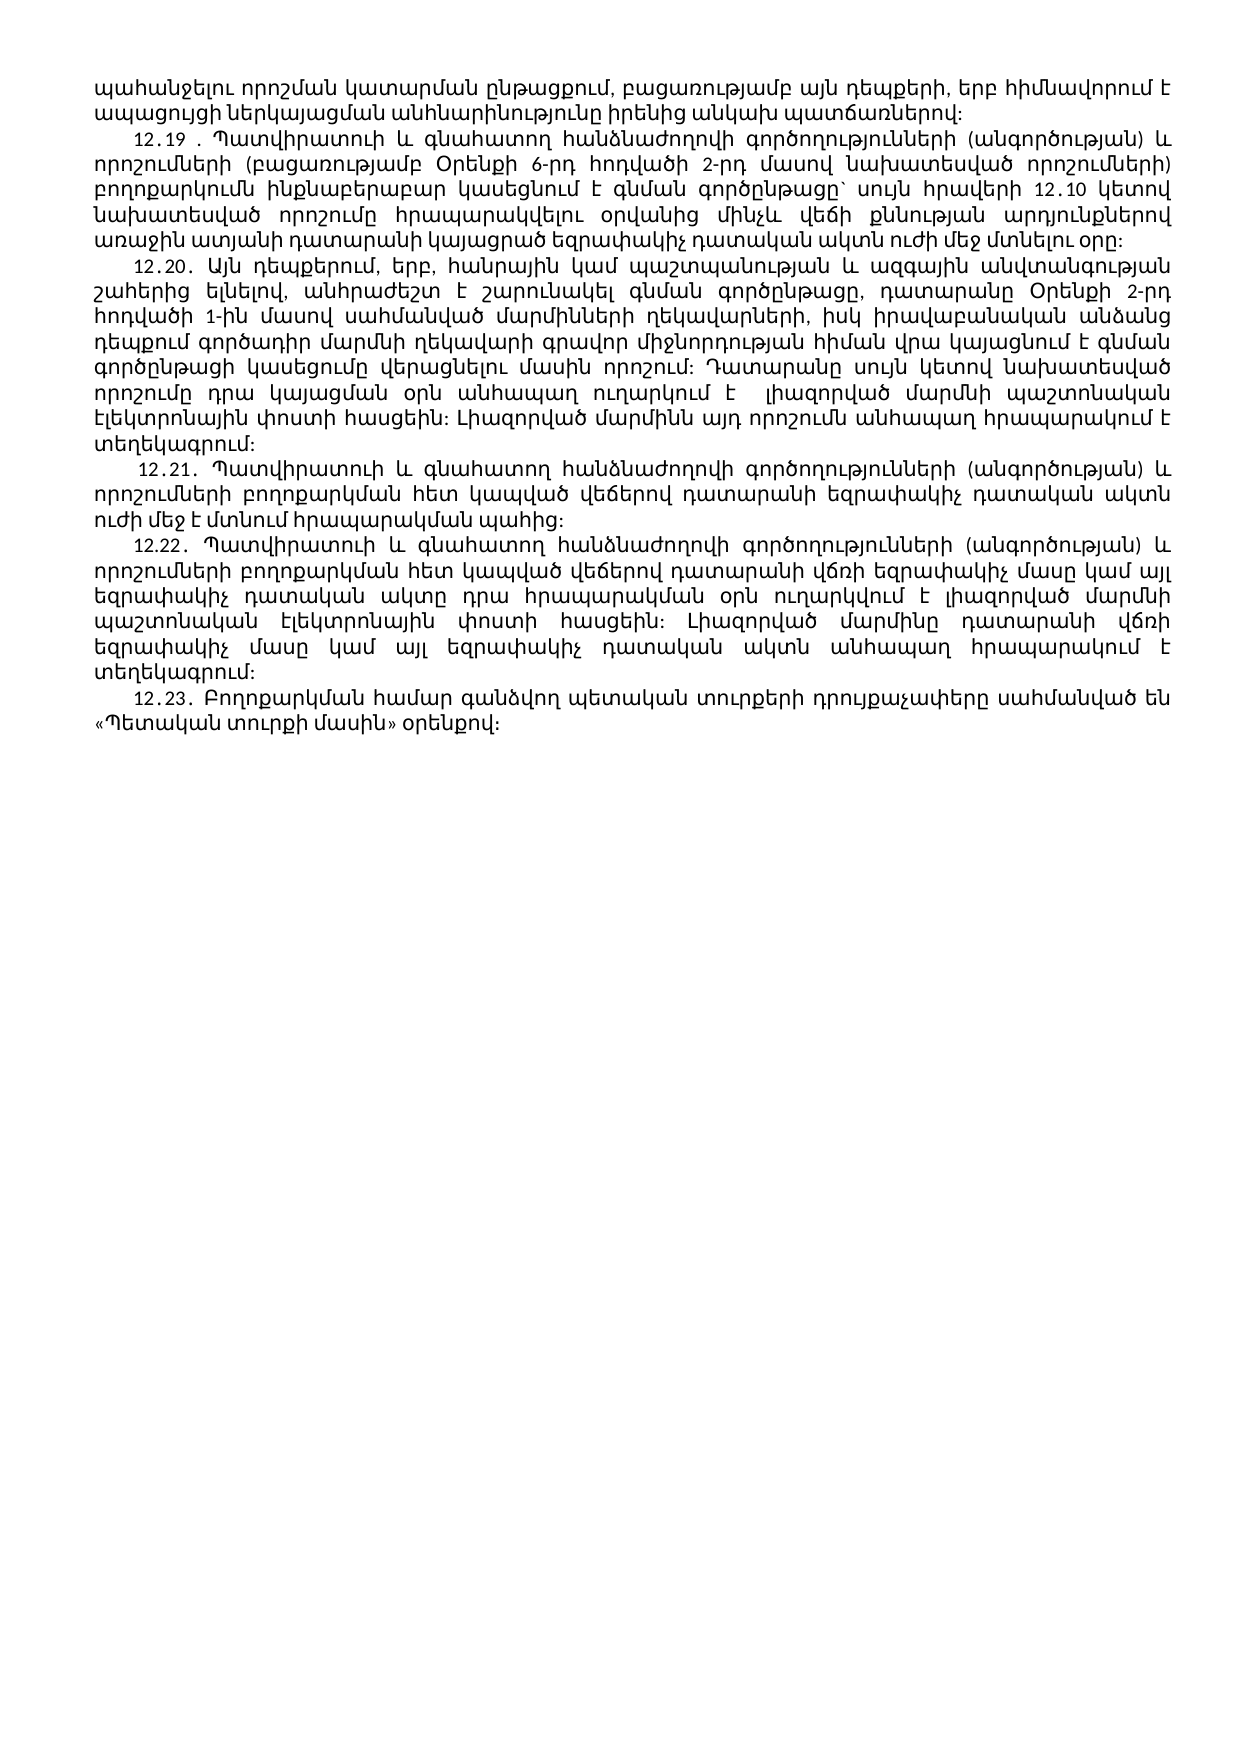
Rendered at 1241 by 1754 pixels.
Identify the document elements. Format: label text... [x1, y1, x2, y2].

text 12․19 . Պատվիրատուի և գնահատող հանձնաժողովի գործողությունների (անգործության) և որոշումների (բացառությամբ Օրենքի 6-րդ հոդվածի 2-րդ մասով նախատեսված որոշումների) բողոքարկումն ինքնաբերաբար կասեցնում է գնման գործընթացը` սույն հրավերի 12․10 կետով նախատեսված որոշումը հրապարակվելու օրվանից մինչև վեճի քննության արդյունքներով առաջին ատյանի դատարանի կայացրած եզրափակիչ դատական ակտն ուժի մեջ մտնելու օրը: [94, 126, 1171, 253]
text 12․20․ Այն դեպքերում, երբ, հանրային կամ պաշտպանության և ազգային անվտանգության շահերից ելնելով, անհրաժեշտ է շարունակել գնման գործընթացը, դատարանը Օրենքի 2-րդ հոդվածի 1-ին մասով սահմանված մարմինների ղեկավարների, իսկ իրավաբանական անձանց դեպքում գործադիր մարմնի ղեկավարի գրավոր միջնորդության հիման վրա կայացնում է գնման գործընթացի կասեցումը վերացնելու մասին որոշում: Դատարանը սույն կետով նախատեսված որոշումը դրա կայացման օրն անհապաղ ուղարկում է լիազորված մարմնի պաշտոնական էլեկտրոնային փոստի հասցեին: Լիազորված մարմինն այդ որոշումն անհապաղ հրապարակում է տեղեկագրում: [94, 253, 1171, 456]
text 12․23․ Բողոքարկման համար գանձվող պետական տուրքերի դրույքաչափերը սահմանված են «Պետական տուրքի մասին» օրենքով։ [94, 685, 1171, 736]
text 12.22․ Պատվիրատուի և գնահատող հանձնաժողովի գործողությունների (անգործության) և որոշումների բողոքարկման հետ կապված վեճերով դատարանի վճռի եզրափակիչ մասը կամ այլ եզրափակիչ դատական ակտը դրա հրապարակման օրն ուղարկվում է լիազորված մարմնի պաշտոնական էլեկտրոնային փոստի հասցեին: Լիազորված մարմինը դատարանի վճռի եզրափակիչ մասը կամ այլ եզրափակիչ դատական ակտն անհապաղ հրապարակում է տեղեկագրում: [94, 532, 1171, 685]
text 12․21․ Պատվիրատուի և գնահատող հանձնաժողովի գործողությունների (անգործության) և որոշումների բողոքարկման հետ կապված վեճերով դատարանի եզրափակիչ դատական ակտն ուժի մեջ է մտնում հրապարակման պահից: [94, 456, 1171, 532]
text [94, 75, 1171, 126]
